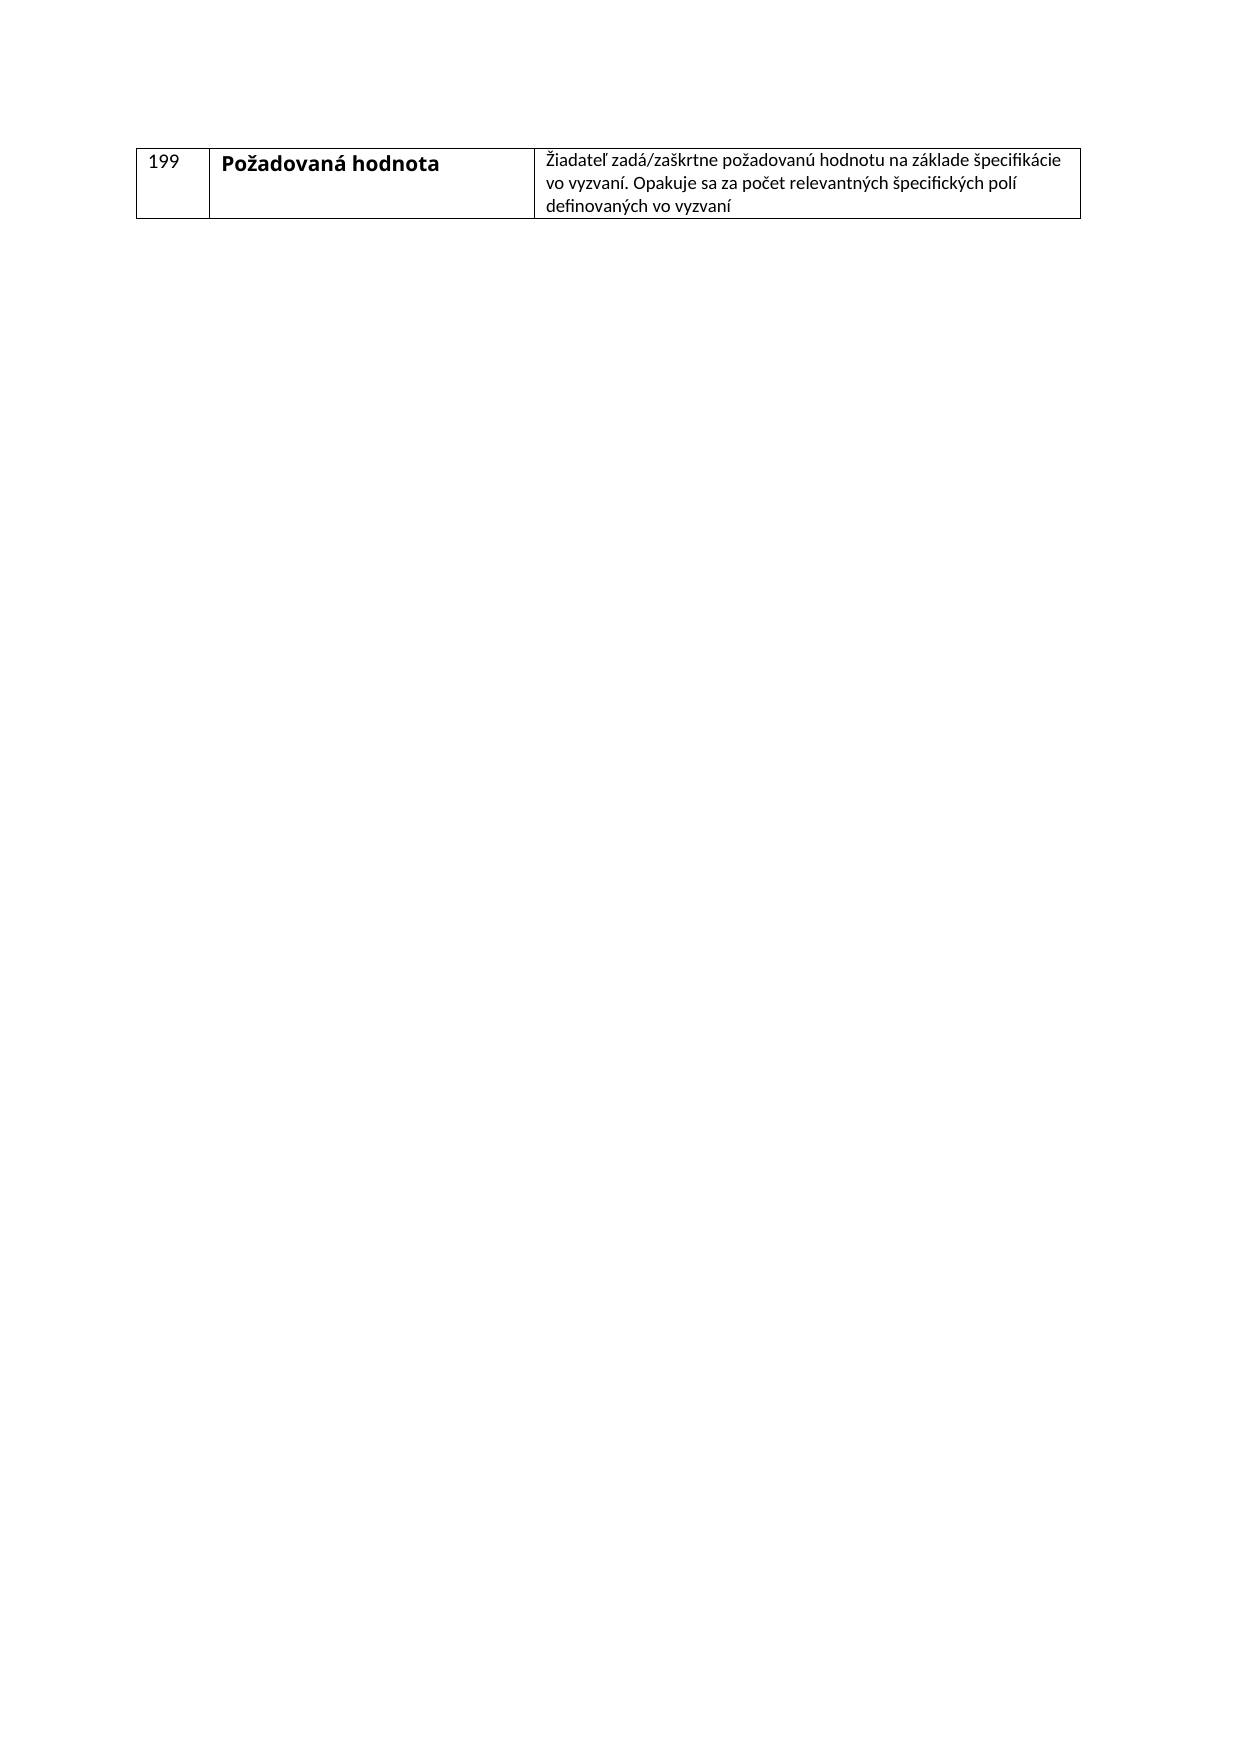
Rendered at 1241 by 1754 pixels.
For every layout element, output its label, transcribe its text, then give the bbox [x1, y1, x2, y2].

table_cell Žiadateľ zadá/zaškrtne požadovanú hodnotu na základe špecifikácie vo vyzvaní. Opakuje sa za počet relevantných špecifických polí definovaných vo vyzvaní [535, 149, 1080, 217]
table_cell Požadovaná hodnota [210, 149, 534, 217]
table_cell 199 [137, 149, 209, 217]
